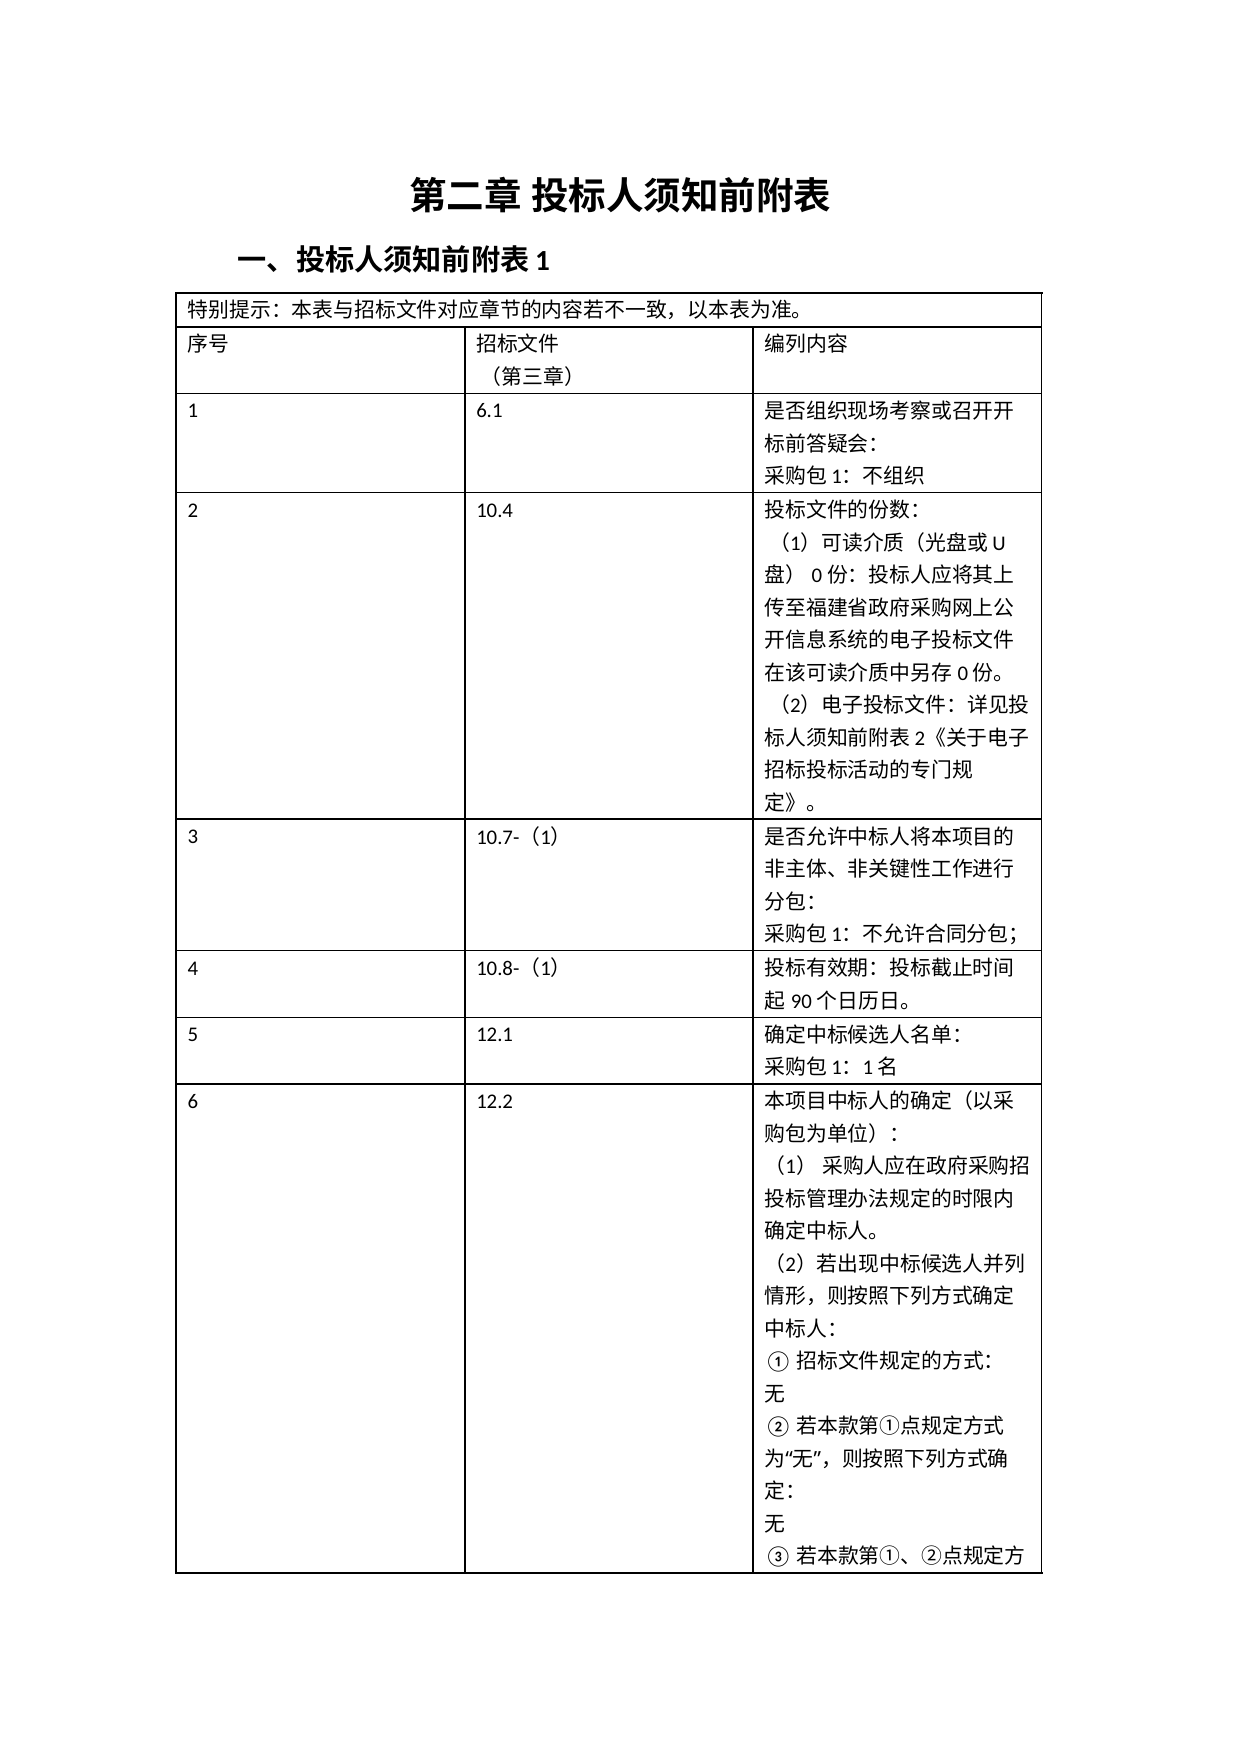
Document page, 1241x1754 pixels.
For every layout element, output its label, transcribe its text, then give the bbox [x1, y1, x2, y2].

table_cell 1 [177, 394, 464, 492]
table_cell 10.7-（1） [466, 820, 752, 950]
table_cell 12.1 [466, 1018, 752, 1083]
table_cell 确定中标候选人名单： 采购包1：1名 [754, 1018, 1041, 1083]
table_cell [754, 1085, 1041, 1572]
table_cell 是否组织现场考察或召开开标前答疑会： 采购包1：不组织 [754, 394, 1041, 492]
table_cell 2 [177, 493, 464, 818]
table_cell 招标文件 （第三章） [466, 328, 752, 393]
table_cell 编列内容 [754, 328, 1041, 393]
table_cell 10.4 [466, 493, 752, 818]
table_cell 6.1 [466, 394, 752, 492]
table_cell 12.2 [466, 1085, 752, 1572]
table_cell 投标文件的份数： （1）可读介质（光盘或U盘） 0 份：投标人应将其上传至福建省政府采购网上公开信息系统的电子投标文件在该可读介质中另存 0 份。 （2）电子投标文件：详见投标人须知前附表2《关于电子招标投标活动的专门规定》。 [754, 493, 1041, 818]
text 一、投标人须知前附表1 [187, 227, 1053, 292]
table_cell 10.8-（1） [466, 951, 752, 1016]
text 第二章 投标人须知前附表 [187, 162, 1053, 227]
table_cell 6 [177, 1085, 464, 1572]
table_cell 4 [177, 951, 464, 1016]
table_cell 是否允许中标人将本项目的非主体、非关键性工作进行分包： 采购包1：不允许合同分包； [754, 820, 1041, 950]
table_cell 3 [177, 820, 464, 950]
table_cell 投标有效期：投标截止时间起 90 个日历日。 [754, 951, 1041, 1016]
table_header 特别提示：本表与招标文件对应章节的内容若不一致，以本表为准。 [177, 294, 1041, 326]
table_cell 序号 [177, 328, 464, 393]
table_cell 5 [177, 1018, 464, 1083]
